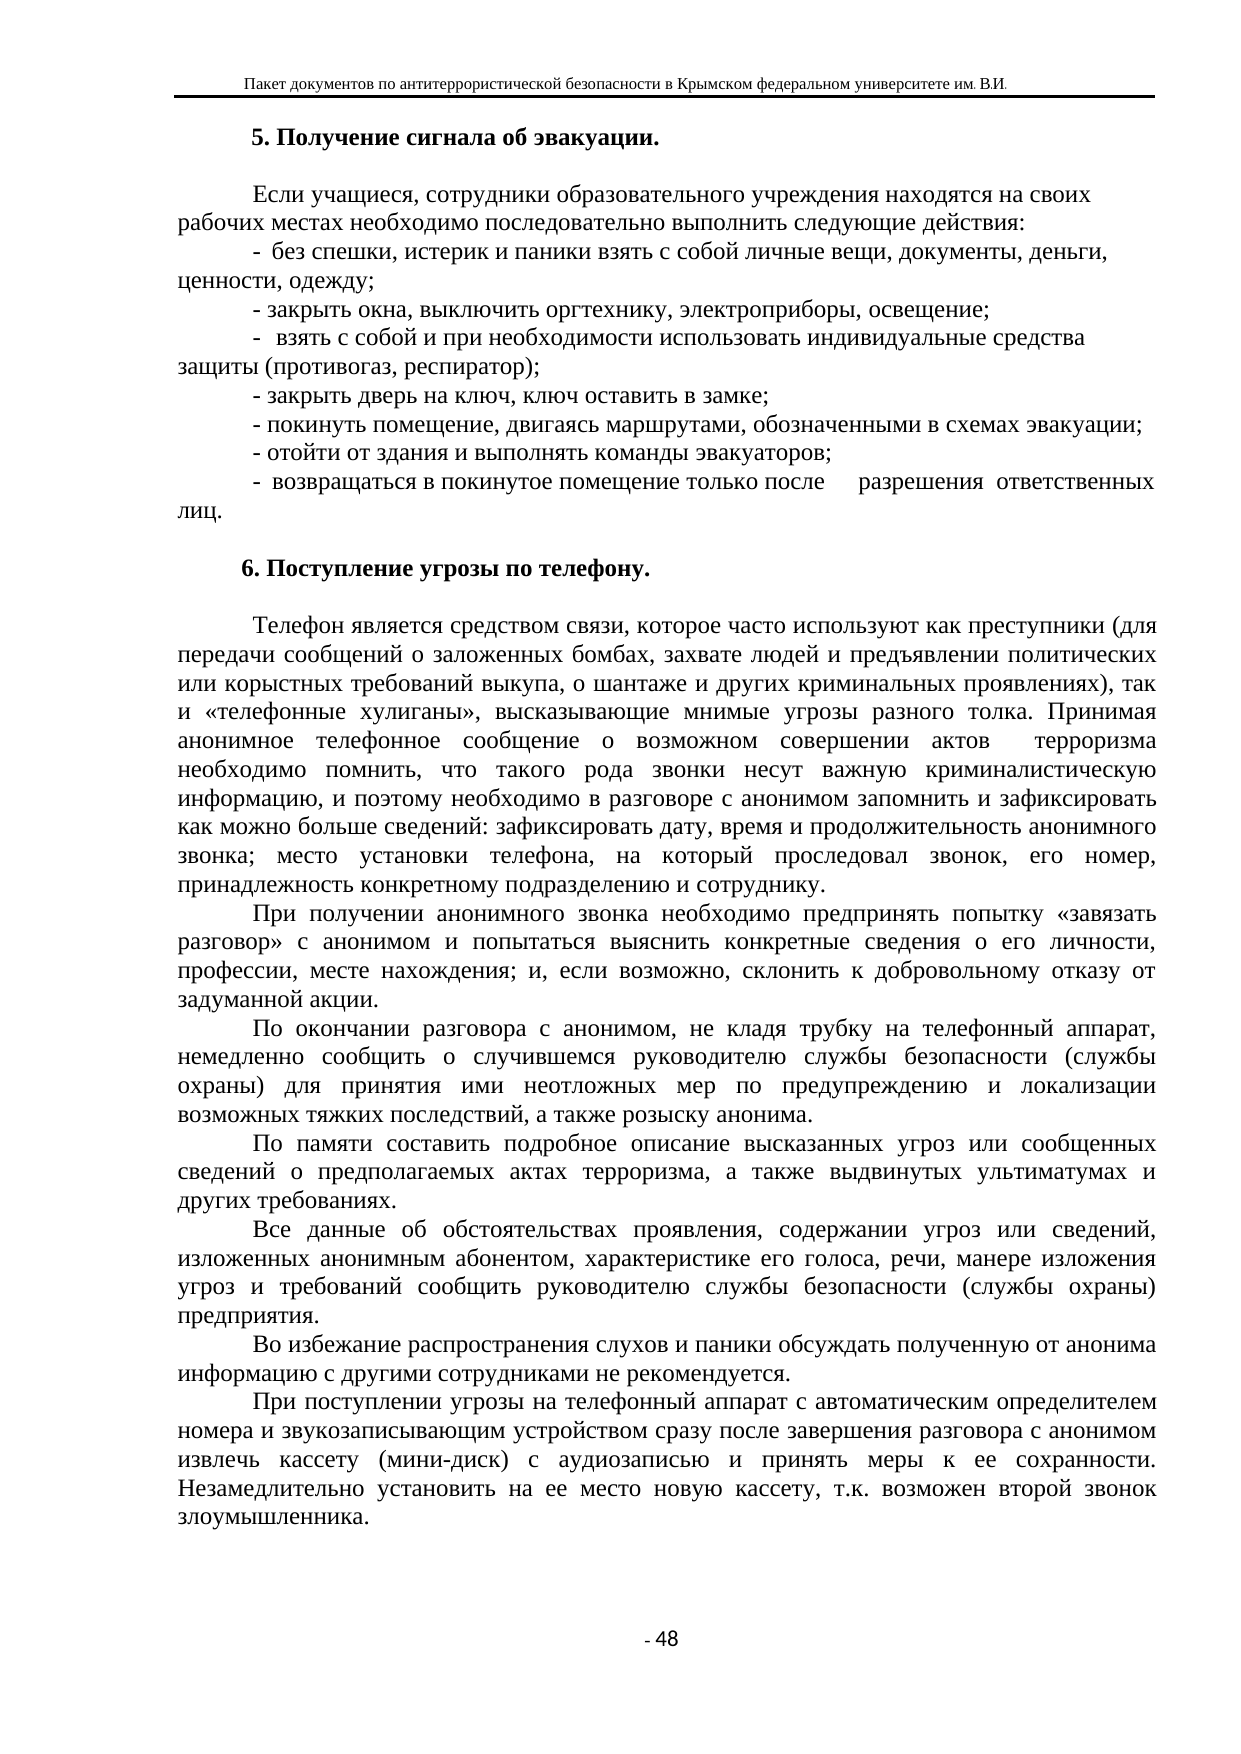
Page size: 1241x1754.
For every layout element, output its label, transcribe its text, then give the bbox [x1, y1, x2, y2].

text лиц. [177, 495, 1137, 524]
list без спешки, истерик и паники взять с собой личные вещи, документы, деньги, ценности, одежду; [177, 236, 1157, 294]
list возвращаться в покинутое помещение только после разрешения ответственных [252, 466, 1169, 495]
text При поступлении угрозы на телефонный аппарат с автоматическим определителем номера и звукозаписывающим устройством сразу после завершения разговора с анонимом извлечь кассету (мини-диск) с аудиозаписью и принять меры к ее сохранности. Незамедлительно установить на ее место новую кассету, т.к. возможен второй звонок злоумышленника. [177, 1386, 1158, 1530]
text Все данные об обстоятельствах проявления, содержании угроз или сведений, изложенных анонимным абонентом, характеристике его голоса, речи, манере изложения угроз и требований сообщить руководителю службы безопасности (службы охраны) предприятия. [177, 1214, 1157, 1329]
text По памяти составить подробное описание высказанных угроз или сообщенных сведений о предполагаемых актах терроризма, а также выдвинутых ультиматумах и других требованиях. [177, 1128, 1157, 1214]
list Получение сигнала об эвакуации. [251, 122, 1169, 150]
text Телефон является средством связи, которое часто используют как преступники (для передачи сообщений о заложенных бомбах, захвате людей и предъявлении политических или корыстных требований выкупа, о шантаже и других криминальных проявлениях), так и «телефонные хулиганы», высказывающие мнимые угрозы разного толка. Принимая анонимное телефонное сообщение о возможном совершении актов терроризма необходимо помнить, что такого рода звонки несут важную криминалистическую информацию, и поэтому необходимо в разговоре с анонимом запомнить и зафиксировать как можно больше сведений: зафиксировать дату, время и продолжительность анонимного звонка; место установки телефона, на который проследовал звонок, его номер, принадлежность конкретному подразделению и сотруднику. [177, 610, 1158, 898]
text По окончании разговора с анонимом, не кладя трубку на телефонный аппарат, немедленно сообщить о случившемся руководителю службы безопасности (службы охраны) для принятия ими неотложных мер по предупреждению и локализации возможных тяжких последствий, а также розыску анонима. [177, 1013, 1157, 1128]
list взять с собой и при необходимости использовать индивидуальные средства защиты (противогаз, респиратор); [177, 322, 1157, 380]
list закрыть окна, выключить оргтехнику, электроприборы, освещение; [252, 294, 1169, 322]
text Если учащиеся, сотрудники образовательного учреждения находятся на своих рабочих местах необходимо последовательно выполнить следующие действия: [177, 179, 1137, 236]
list закрыть дверь на ключ, ключ оставить в замке; [252, 380, 1169, 409]
text Во избежание распространения слухов и паники обсуждать полученную от анонима информацию с другими сотрудниками не рекомендуется. [177, 1329, 1157, 1386]
list покинуть помещение, двигаясь маршрутами, обозначенными в схемах эвакуации; [252, 409, 1169, 437]
list отойти от здания и выполнять команды эвакуаторов; [252, 437, 1169, 466]
list Поступление угрозы по телефону. [241, 553, 1169, 582]
text При получении анонимного звонка необходимо предпринять попытку «завязать разговор» с анонимом и попытаться выяснить конкретные сведения о его личности, профессии, месте нахождения; и, если возможно, склонить к добровольному отказу от задуманной акции. [177, 898, 1157, 1013]
